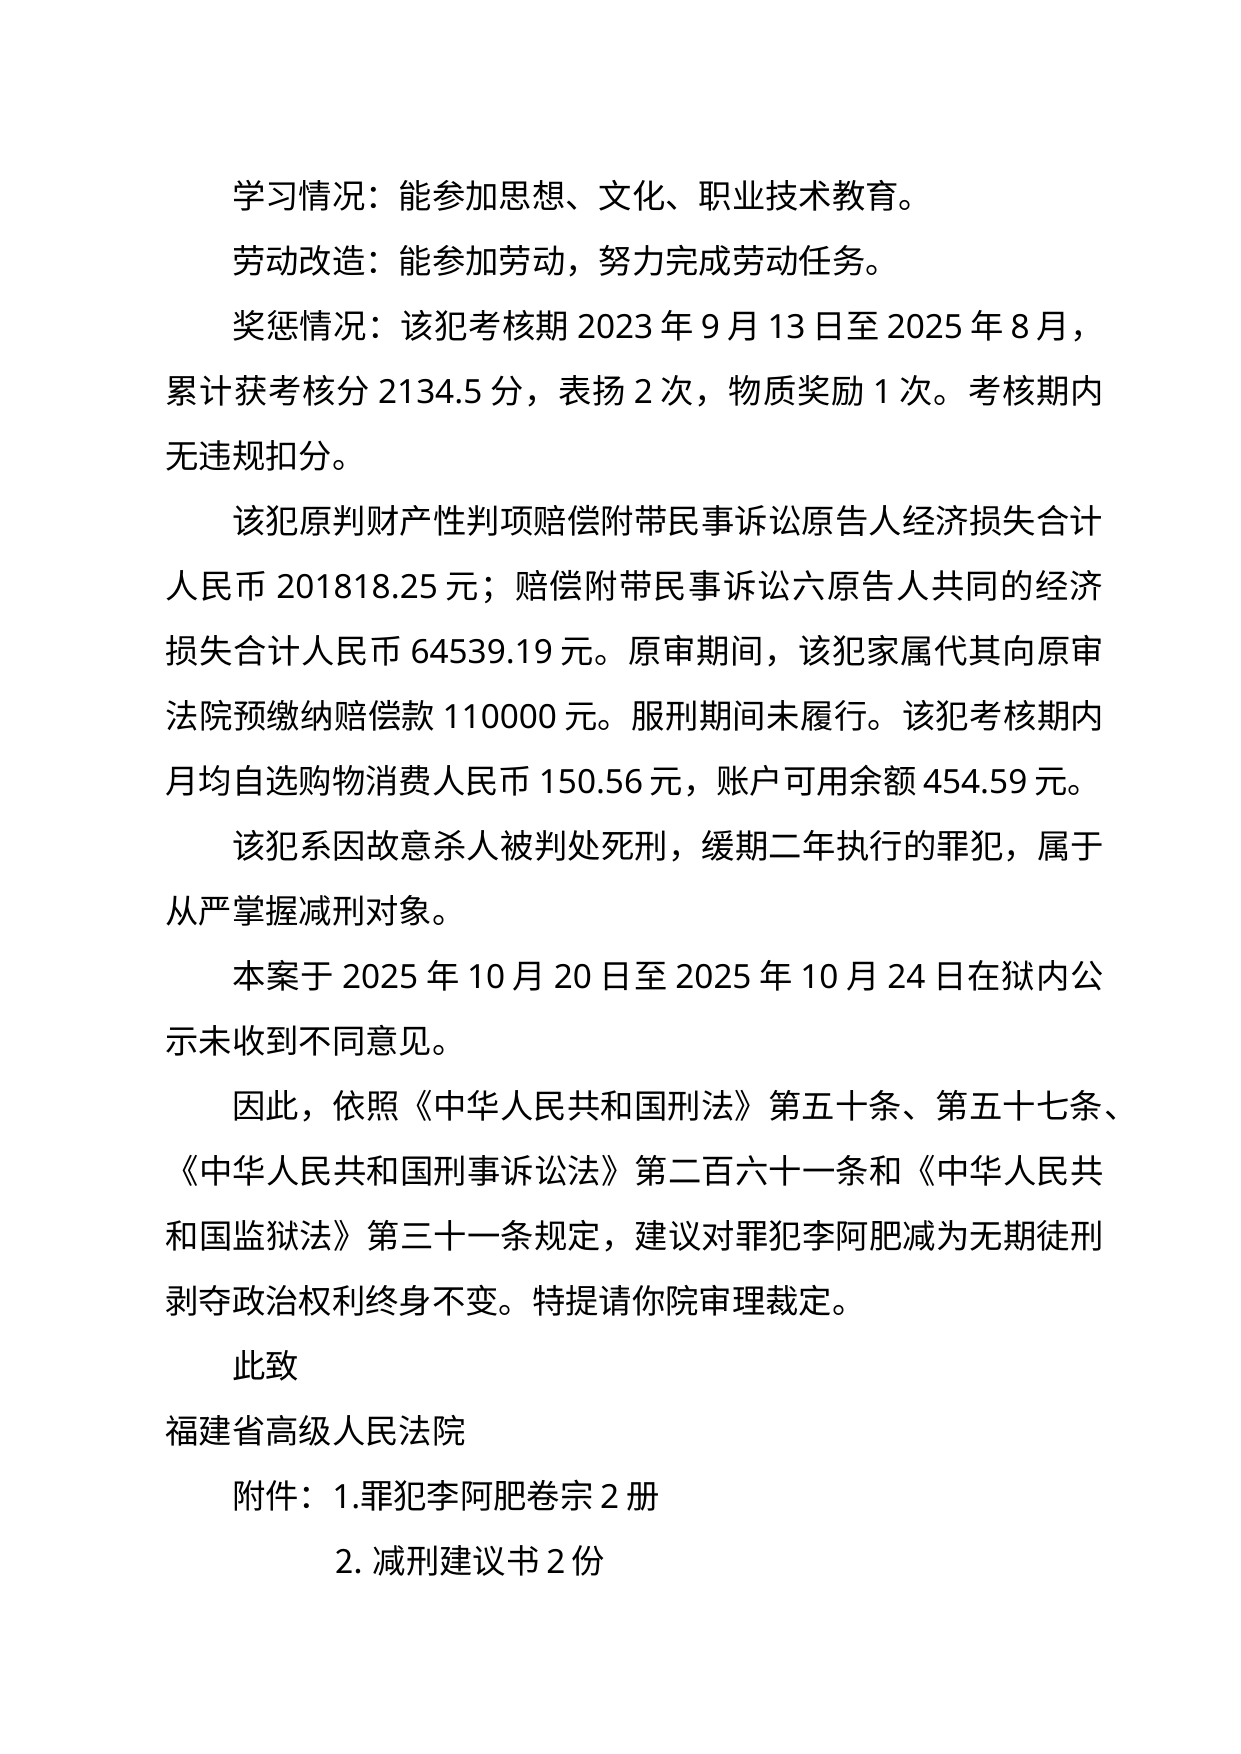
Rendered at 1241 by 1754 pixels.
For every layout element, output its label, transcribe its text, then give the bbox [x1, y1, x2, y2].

text ⒉减刑建议书2份 [165, 1527, 1104, 1592]
text 此致 [165, 1332, 1104, 1397]
text 福建省高级人民法院 [165, 1397, 1104, 1462]
text 附件：1.罪犯李阿肥卷宗2册 [165, 1462, 1104, 1527]
text 该犯原判财产性判项赔偿附带民事诉讼原告人经济损失合计人民币201818.25元；赔偿附带民事诉讼六原告人共同的经济损失合计人民币64539.19元。原审期间，该犯家属代其向原审法院预缴纳赔偿款110000元。服刑期间未履行。该犯考核期内月均自选购物消费人民币150.56元，账户可用余额454.59元。 [165, 487, 1104, 812]
text 奖惩情况：该犯考核期2023年9月13日至2025年8月，累计获考核分2134.5分，表扬2次，物质奖励1次。考核期内无违规扣分。 [165, 292, 1104, 487]
text 学习情况：能参加思想、文化、职业技术教育。 [165, 162, 1104, 227]
text 本案于2025年10月20日至2025年10月24日在狱内公示未收到不同意见。 [165, 942, 1104, 1072]
text 因此，依照《中华人民共和国刑法》第五十条、第五十七条、《中华人民共和国刑事诉讼法》第二百六十一条和《中华人民共和国监狱法》第三十一条规定，建议对罪犯李阿肥减为无期徒刑，剥夺政治权利终身不变。特提请你院审理裁定。 [165, 1072, 1104, 1332]
text 劳动改造：能参加劳动，努力完成劳动任务。 [165, 227, 1104, 292]
text 该犯系因故意杀人被判处死刑，缓期二年执行的罪犯，属于从严掌握减刑对象。 [165, 812, 1104, 942]
